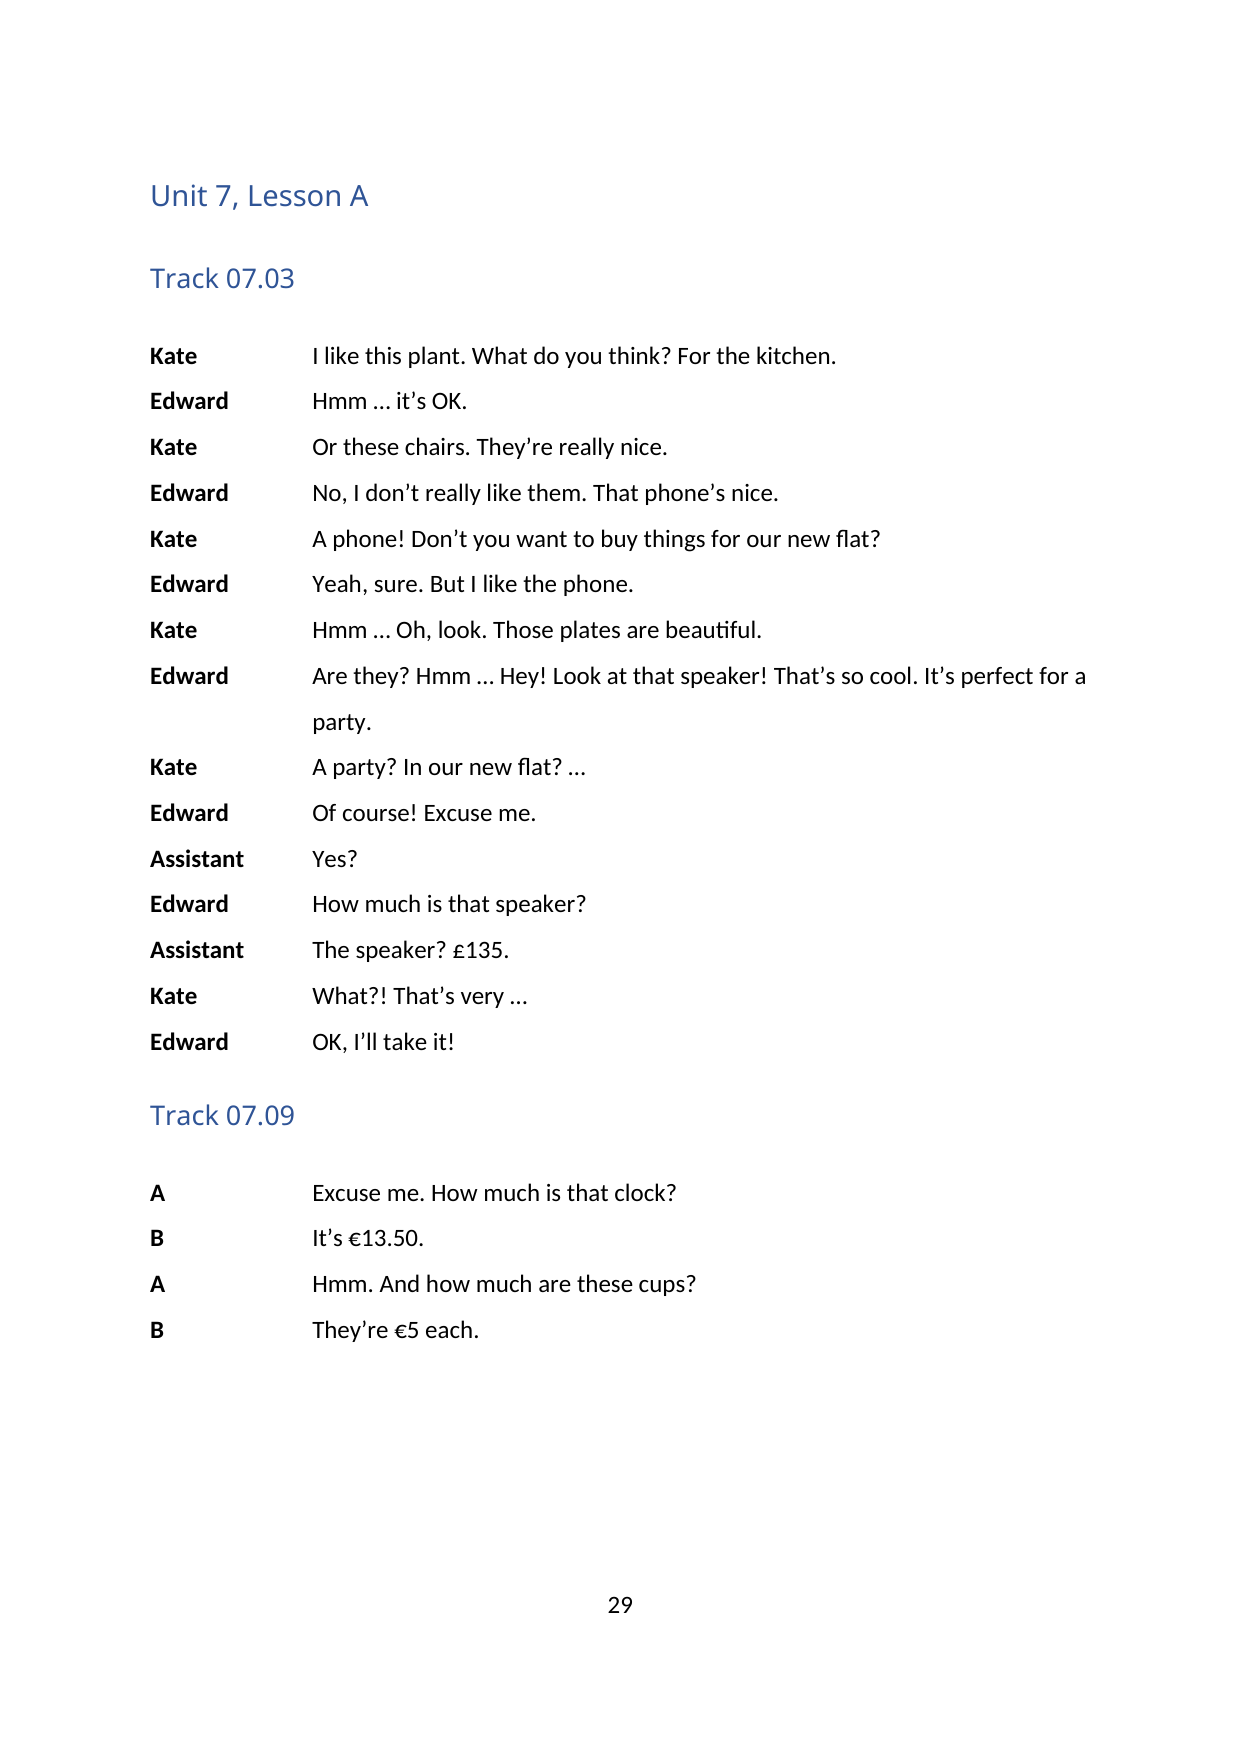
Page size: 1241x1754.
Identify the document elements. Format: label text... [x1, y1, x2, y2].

subtitle Track 07.03 [150, 259, 1090, 296]
text A Hmm. And how much are these cups? [150, 1268, 1090, 1299]
text Edward Are they? Hmm … Hey! Look at that speaker! That’s so cool. It’s perfect for a party. [150, 660, 1090, 736]
text Assistant Yes? [150, 843, 1090, 873]
text Kate Or these chairs. They’re really nice. [150, 431, 1090, 462]
text Kate Hmm … Oh, look. Those plates are beautiful. [150, 614, 1090, 645]
text Edward Yeah, sure. But I like the phone. [150, 568, 1090, 599]
text Edward How much is that speaker? [150, 888, 1090, 919]
text Edward OK, I’ll take it! [150, 1026, 1090, 1056]
text A Excuse me. How much is that clock? [150, 1177, 1090, 1207]
text Kate A phone! Don’t you want to buy things for our new flat? [150, 523, 1090, 553]
subtitle Unit 7, Lesson A [150, 175, 1090, 215]
text Kate A party? In our new flat? … [150, 751, 1090, 782]
text Edward Of course! Excuse me. [150, 797, 1090, 828]
text Kate What?! That’s very … [150, 980, 1090, 1011]
text Edward Hmm … it’s OK. [150, 386, 1090, 416]
text Assistant The speaker? £135. [150, 934, 1090, 965]
text B They’re €5 each. [150, 1314, 1090, 1344]
text B It’s €13.50. [150, 1222, 1090, 1253]
text Edward No, I don’t really like them. That phone’s nice. [150, 477, 1090, 507]
subtitle Track 07.09 [150, 1096, 1090, 1133]
text Kate I like this plant. What do you think? For the kitchen. [150, 340, 1090, 370]
